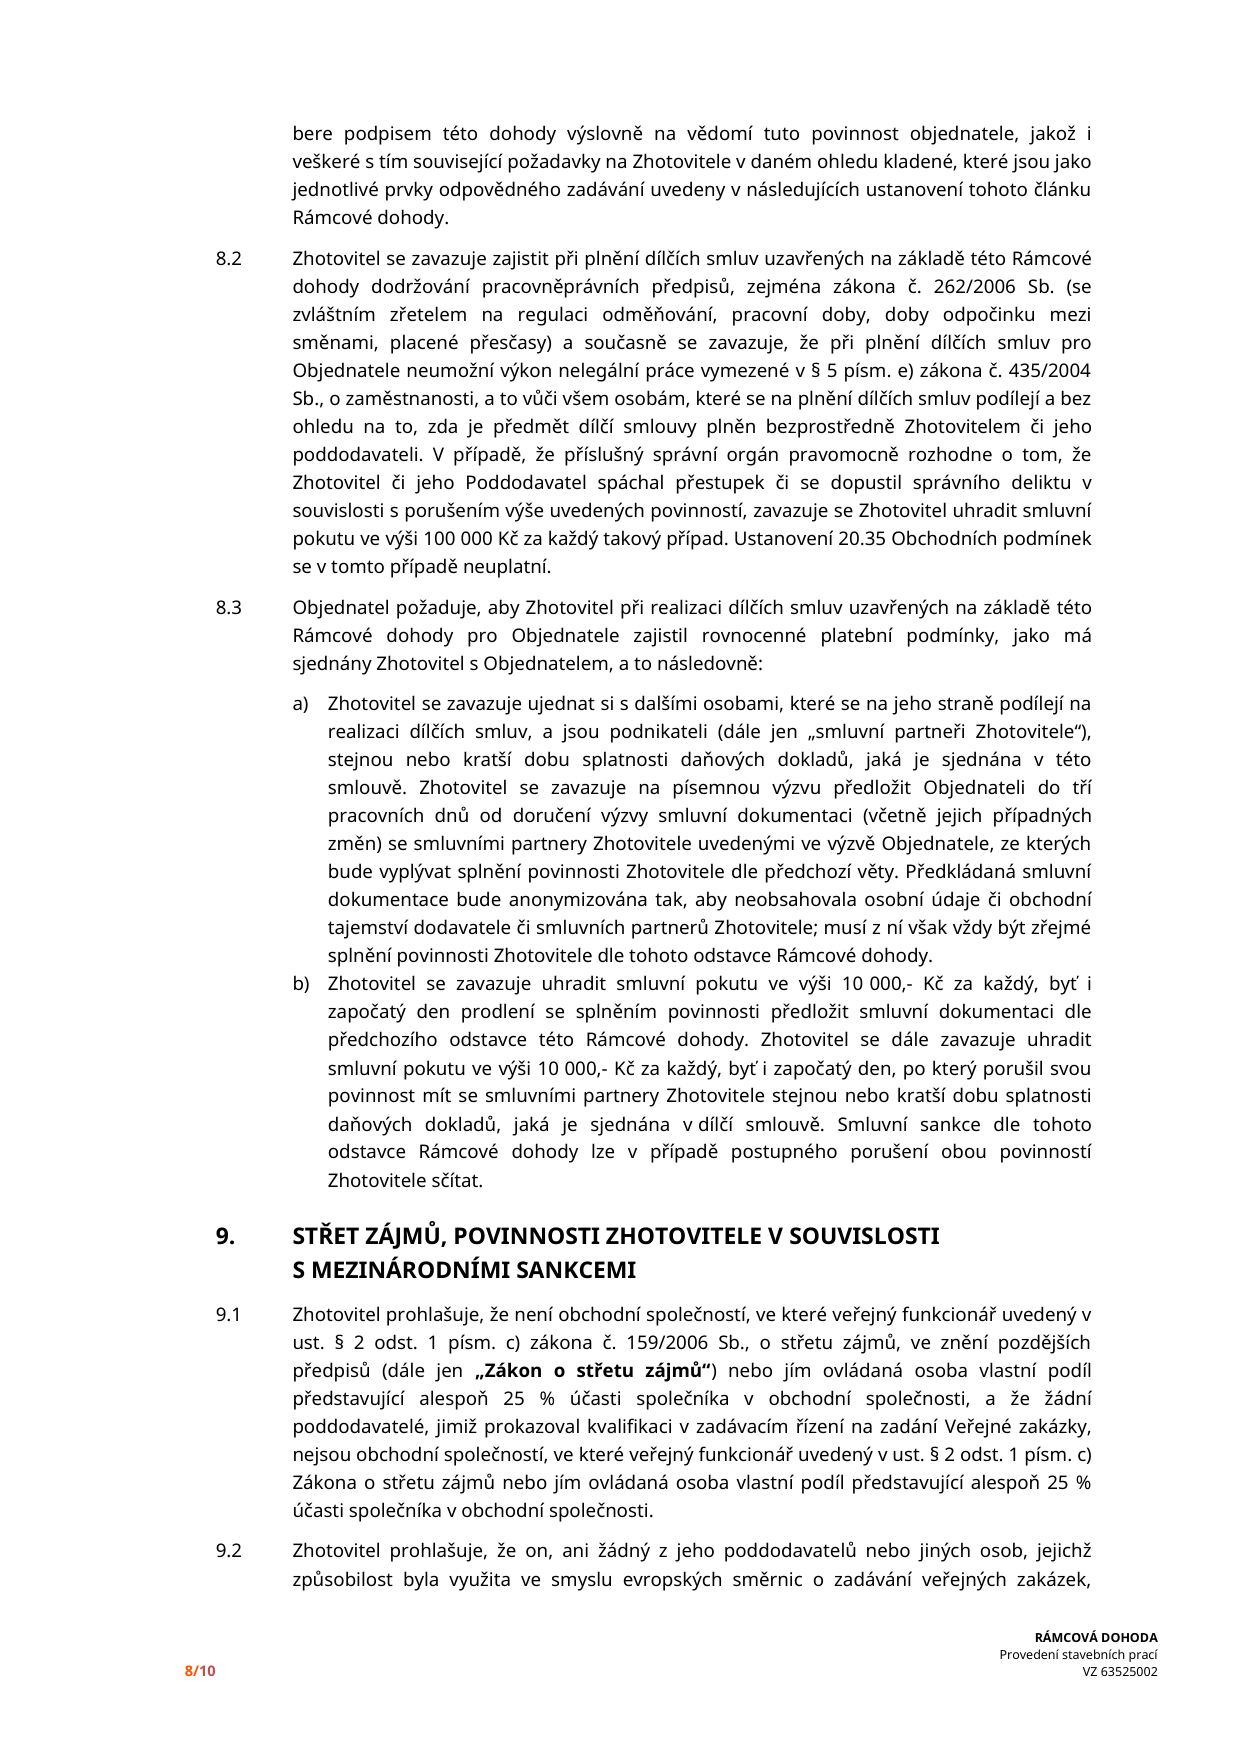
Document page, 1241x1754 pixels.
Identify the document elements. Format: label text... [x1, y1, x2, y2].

text Zhotovitel se zavazuje zajistit při plnění dílčích smluv uzavřených na základě této Rámcové dohody dodržování pracovněprávních předpisů, zejména zákona č. 262/2006 Sb. (se zvláštním zřetelem na regulaci odměňování, pracovní doby, doby odpočinku mezi směnami, placené přesčasy) a současně se zavazuje, že při plnění dílčích smluv pro Objednatele neumožní výkon nelegální práce vymezené v § 5 písm. e) zákona č. 435/2004 Sb., o zaměstnanosti, a to vůči všem osobám, které se na plnění dílčích smluv podílejí a bez ohledu na to, zda je předmět dílčí smlouvy plněn bezprostředně Zhotovitelem či jeho poddodavateli. V případě, že příslušný správní orgán pravomocně rozhodne o tom, že Zhotovitel či jeho Poddodavatel spáchal přestupek či se dopustil správního deliktu v souvislosti s porušením výše uvedených povinností, zavazuje se Zhotovitel uhradit smluvní pokutu ve výši 100 000 Kč za každý takový případ. Ustanovení 20.35 Obchodních podmínek se v tomto případě neuplatní. [216, 245, 1093, 579]
text Zhotovitel prohlašuje, že není obchodní společností, ve které veřejný funkcionář uvedený v ust. § 2 odst. 1 písm. c) zákona č. 159/2006 Sb., o střetu zájmů, ve znění pozdějších předpisů (dále jen „Zákon o střetu zájmů“) nebo jím ovládaná osoba vlastní podíl představující alespoň 25 % účasti společníka v obchodní společnosti, a že žádní poddodavatelé, jimiž prokazoval kvalifikaci v zadávacím řízení na zadání Veřejné zakázky, nejsou obchodní společností, ve které veřejný funkcionář uvedený v ust. § 2 odst. 1 písm. c) Zákona o střetu zájmů nebo jím ovládaná osoba vlastní podíl představující alespoň 25 % účasti společníka v obchodní společnosti. [216, 1301, 1093, 1523]
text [216, 121, 1093, 230]
text Zhotovitel se zavazuje uhradit smluvní pokutu ve výši 10 000,- Kč za každý, byť i započatý den prodlení se splněním povinnosti předložit smluvní dokumentaci dle předchozího odstavce této Rámcové dohody. Zhotovitel se dále zavazuje uhradit smluvní pokutu ve výši 10 000,- Kč za každý, byť i započatý den, po který porušil svou povinnost mít se smluvními partnery Zhotovitele stejnou nebo kratší dobu splatnosti daňových dokladů, jaká je sjednána v dílčí smlouvě. Smluvní sankce dle tohoto odstavce Rámcové dohody lze v případě postupného porušení obou povinností Zhotovitele sčítat. [292, 971, 1093, 1192]
list Zhotovitel se zavazuje ujednat si s dalšími osobami, které se na jeho straně podílejí na realizaci dílčích smluv, a jsou podnikateli (dále jen „smluvní partneři Zhotovitele“), stejnou nebo kratší dobu splatnosti daňových dokladů, jaká je sjednána v této smlouvě. Zhotovitel se zavazuje na písemnou výzvu předložit Objednateli do tří pracovních dnů od doručení výzvy smluvní dokumentaci (včetně jejich případných změn) se smluvními partnery Zhotovitele uvedenými ve výzvě Objednatele, ze kterých bude vyplývat splnění povinnosti Zhotovitele dle předchozí věty. Předkládaná smluvní dokumentace bude anonymizována tak, aby neobsahovala osobní údaje či obchodní tajemství dodavatele či smluvních partnerů Zhotovitele; musí z ní však vždy být zřejmé splnění povinnosti Zhotovitele dle tohoto odstavce Rámcové dohody. [292, 691, 1093, 968]
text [216, 1538, 1093, 1591]
text STŘET ZÁJMŮ, POVINNOSTI ZHOTOVITELE V SOUVISLOSTI S MEZINÁRODNÍMI SANKCEMI [216, 1220, 1093, 1286]
text Objednatel požaduje, aby Zhotovitel při realizaci dílčích smluv uzavřených na základě této Rámcové dohody pro Objednatele zajistil rovnocenné platební podmínky, jako má sjednány Zhotovitel s Objednatelem, a to následovně: [216, 594, 1093, 676]
